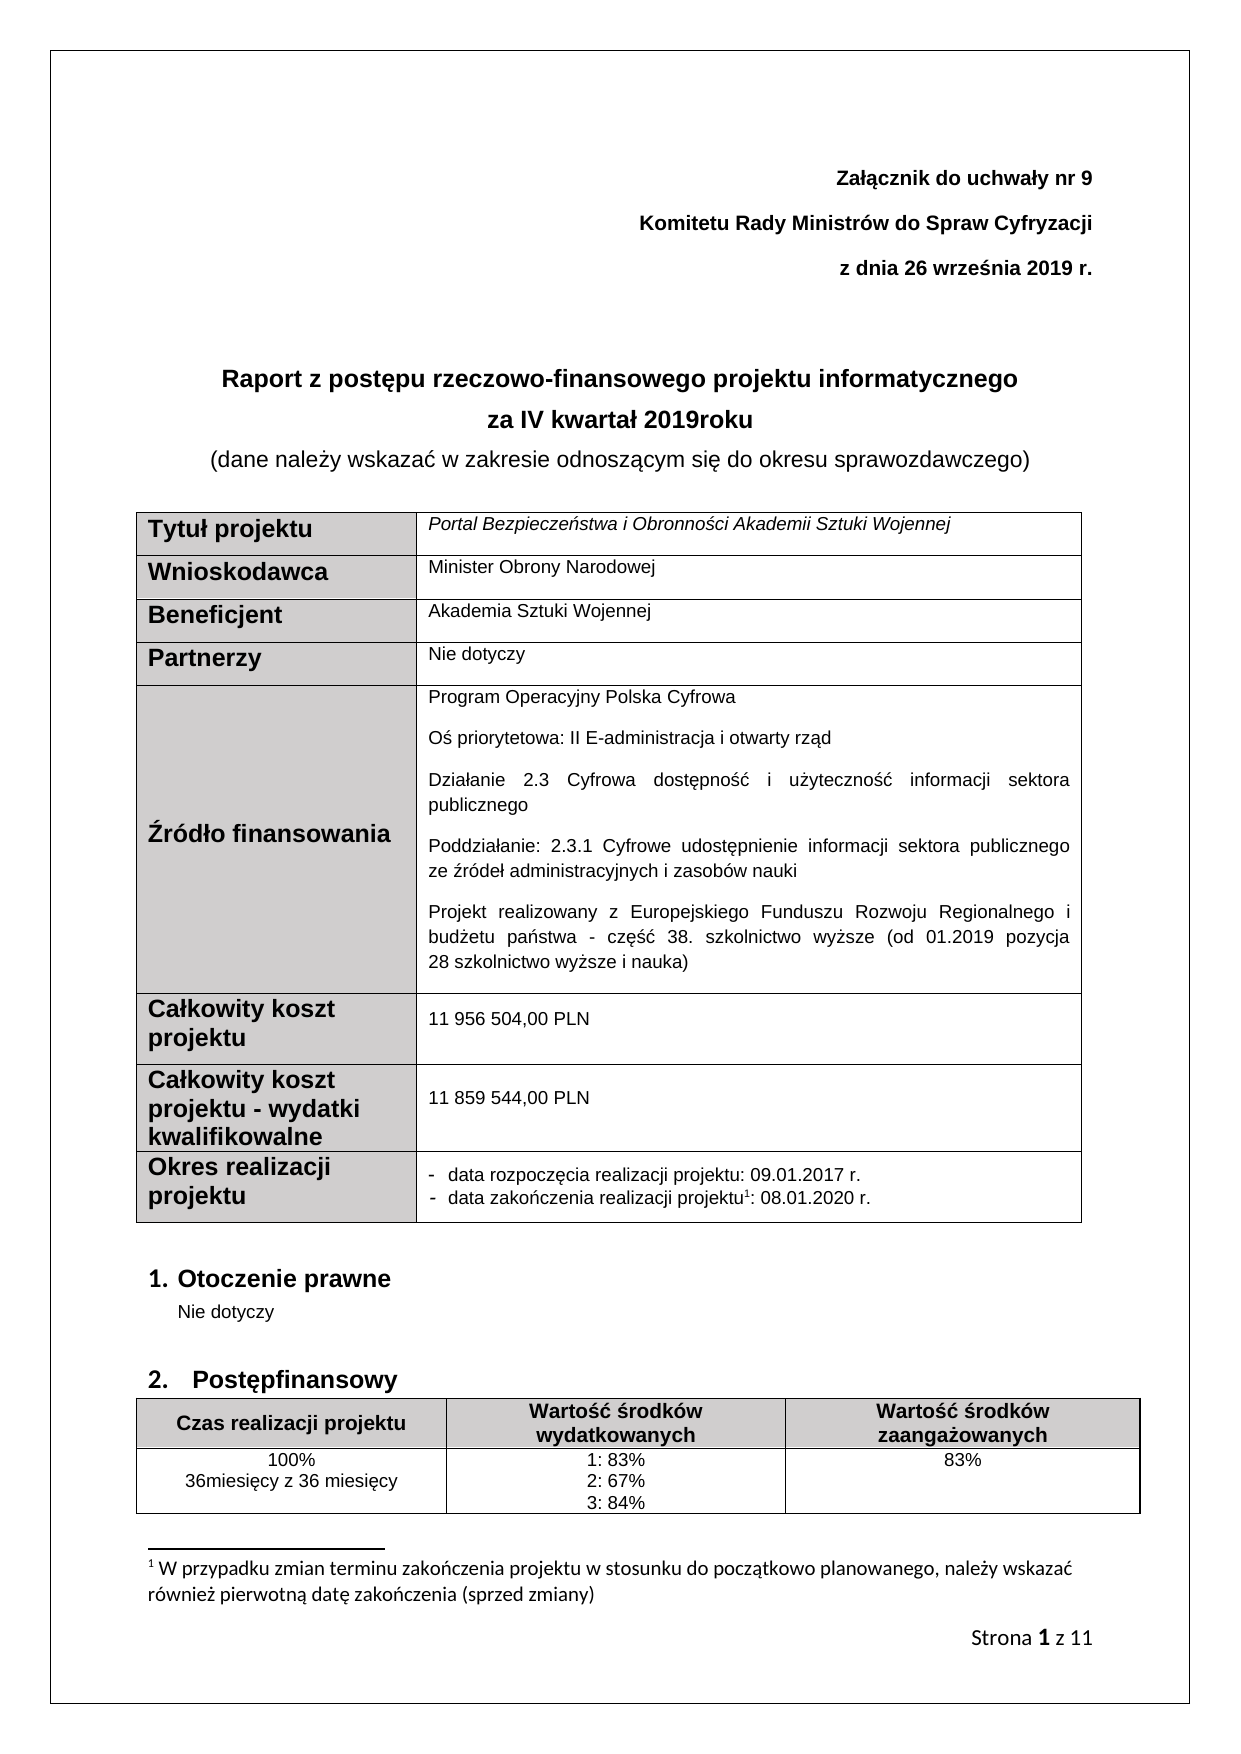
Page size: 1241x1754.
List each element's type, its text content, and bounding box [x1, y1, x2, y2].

subtitle Otoczenie prawne [148, 1261, 1063, 1294]
table_cell 1: 83% 2: 67% 3: 84% [447, 1449, 785, 1513]
table_cell 11 956 504,00 PLN [417, 994, 1081, 1064]
table_cell Okres realizacji projektu [137, 1152, 416, 1222]
subtitle Raport z postępu rzeczowo-finansowego projektu informatycznego [148, 364, 1093, 392]
table_cell Nie dotyczy [417, 643, 1081, 685]
table_cell 83% [786, 1449, 1139, 1513]
text z dnia 26 września 2019 r. [148, 255, 1093, 279]
table_cell Wnioskodawca [137, 556, 416, 598]
subtitle za IV kwartał 2019roku [148, 405, 1093, 434]
table_cell Całkowity koszt projektu [137, 994, 416, 1064]
text Załącznik do uchwały nr 9 [148, 166, 1093, 190]
table_cell 11 859 544,00 PLN [417, 1065, 1081, 1151]
table_cell Beneficjent [137, 600, 416, 642]
table_cell data rozpoczęcia realizacji projektu: 09.01.2017 r. data zakończenia realizacji projektu: 08.01.2020 r. [417, 1152, 1081, 1222]
table_cell Partnerzy [137, 643, 416, 685]
table_cell Minister Obrony Narodowej [417, 556, 1081, 598]
text (dane należy wskazać w zakresie odnoszącym się do okresu sprawozdawczego) [148, 446, 1093, 473]
table_cell Akademia Sztuki Wojennej [417, 600, 1081, 642]
subtitle Nie dotyczy [148, 1301, 1093, 1322]
table_header Portal Bezpieczeństwa i Obronności Akademii Sztuki Wojennej [417, 513, 1081, 555]
table_cell Całkowity koszt projektu - wydatki kwalifikowalne [137, 1065, 416, 1151]
table_cell Program Operacyjny Polska Cyfrowa Oś priorytetowa: II E-administracja i otwarty rząd Działanie 2.3 Cyfrowa dostępność i użyteczność informacji sektora publicznego Poddziałanie: 2.3.1 Cyfrowe udostępnienie informacji sektora publicznego ze źródeł administracyjnych i zasobów nauki Projekt realizowany z Europejskiego Funduszu Rozwoju Regionalnego i budżetu państwa - część 38. szkolnictwo wyższe (od 01.2019 pozycja 28 szkolnictwo wyższe i nauka) [417, 686, 1081, 993]
table_header Wartość środków wydatkowanych [447, 1399, 785, 1447]
table_cell Źródło finansowania [137, 686, 416, 993]
text Komitetu Rady Ministrów do Spraw Cyfryzacji [148, 211, 1093, 235]
table_cell 100% 36miesięcy z 36 miesięcy [137, 1449, 446, 1513]
table_header Czas realizacji projektu [137, 1399, 446, 1447]
table_header Wartość środków zaangażowanych [786, 1399, 1139, 1447]
subtitle Postępfinansowy [148, 1362, 1093, 1395]
table_header Tytuł projektu [137, 513, 416, 555]
